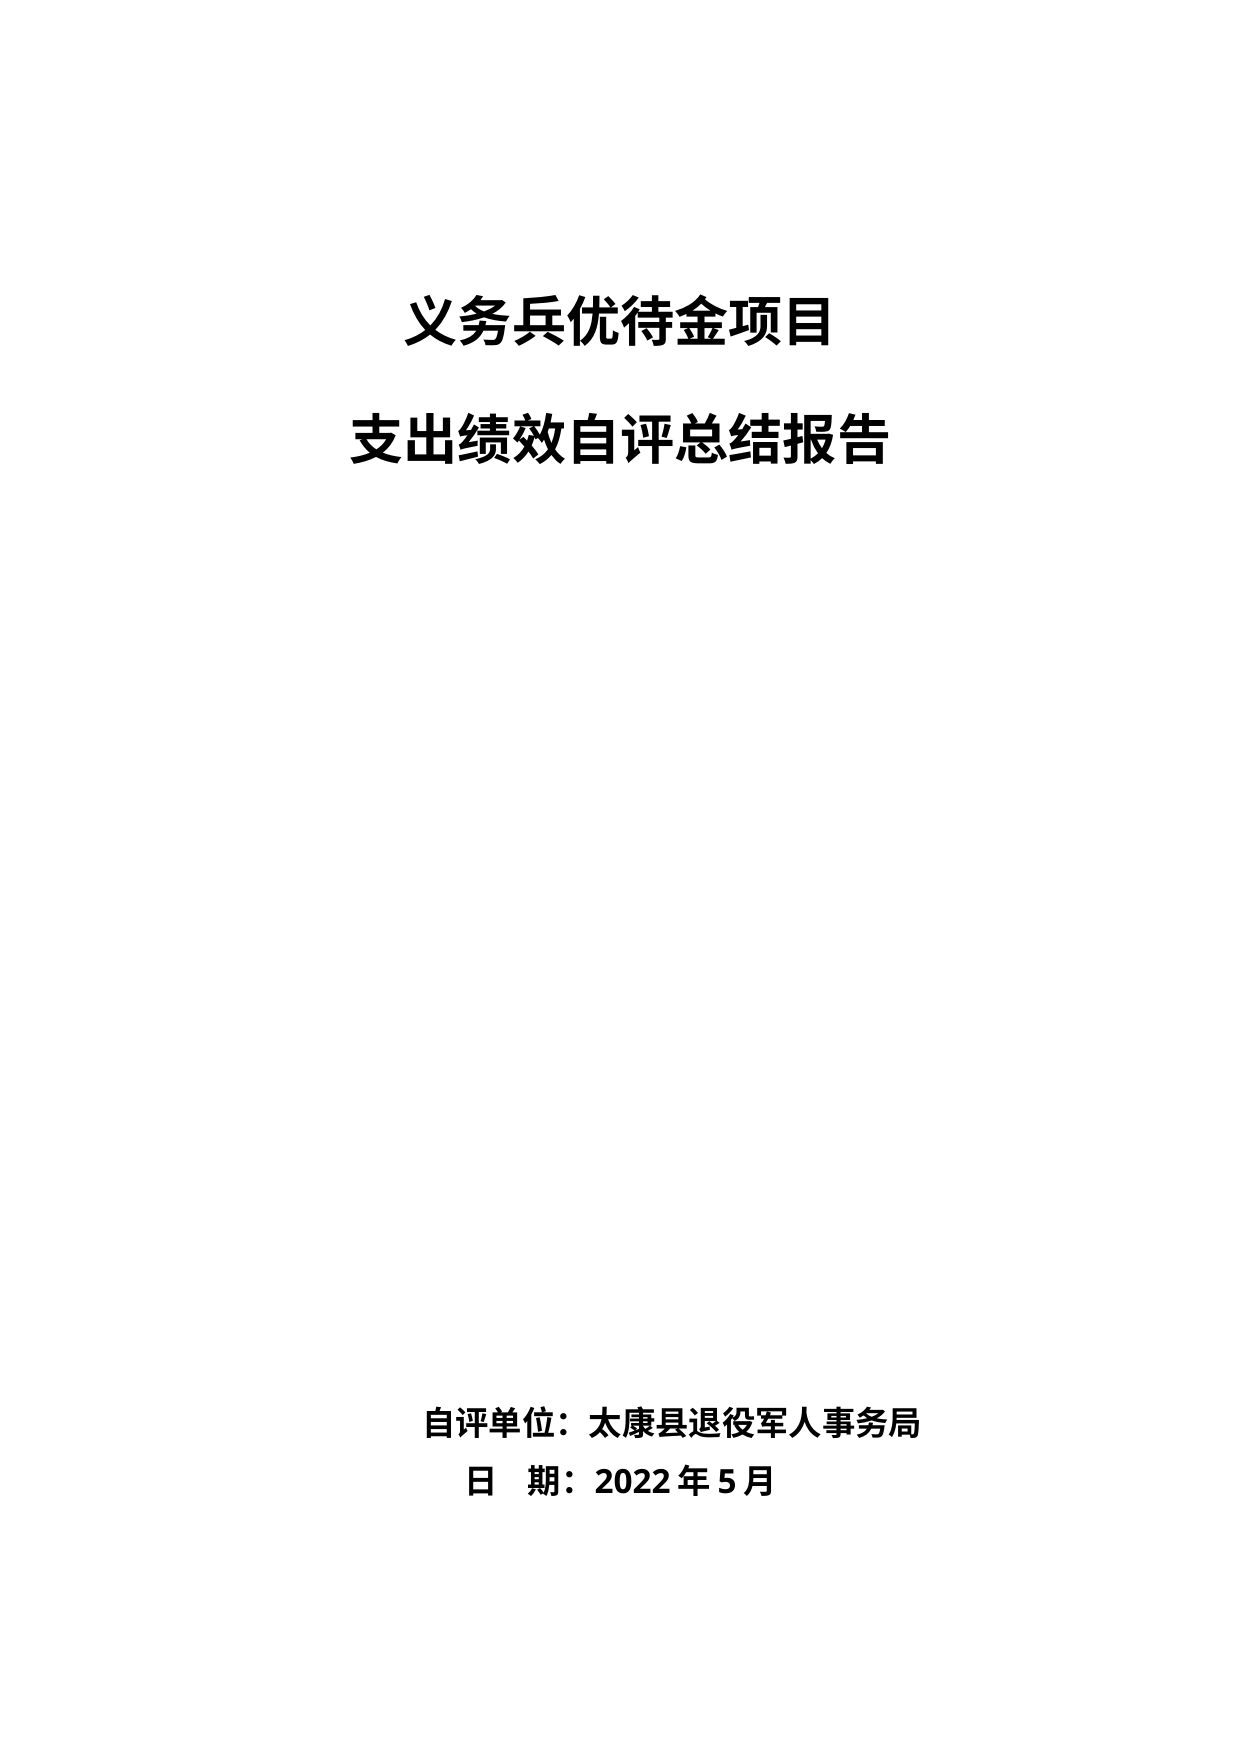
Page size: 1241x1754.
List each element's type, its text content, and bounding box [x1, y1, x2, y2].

text 自评单位：太康县退役军人事务局 [187, 1389, 1053, 1447]
text 日 期：2022年5月 [187, 1447, 1053, 1506]
text 义务兵优待金项目 [187, 279, 1053, 357]
text 支出绩效自评总结报告 [187, 396, 1053, 475]
